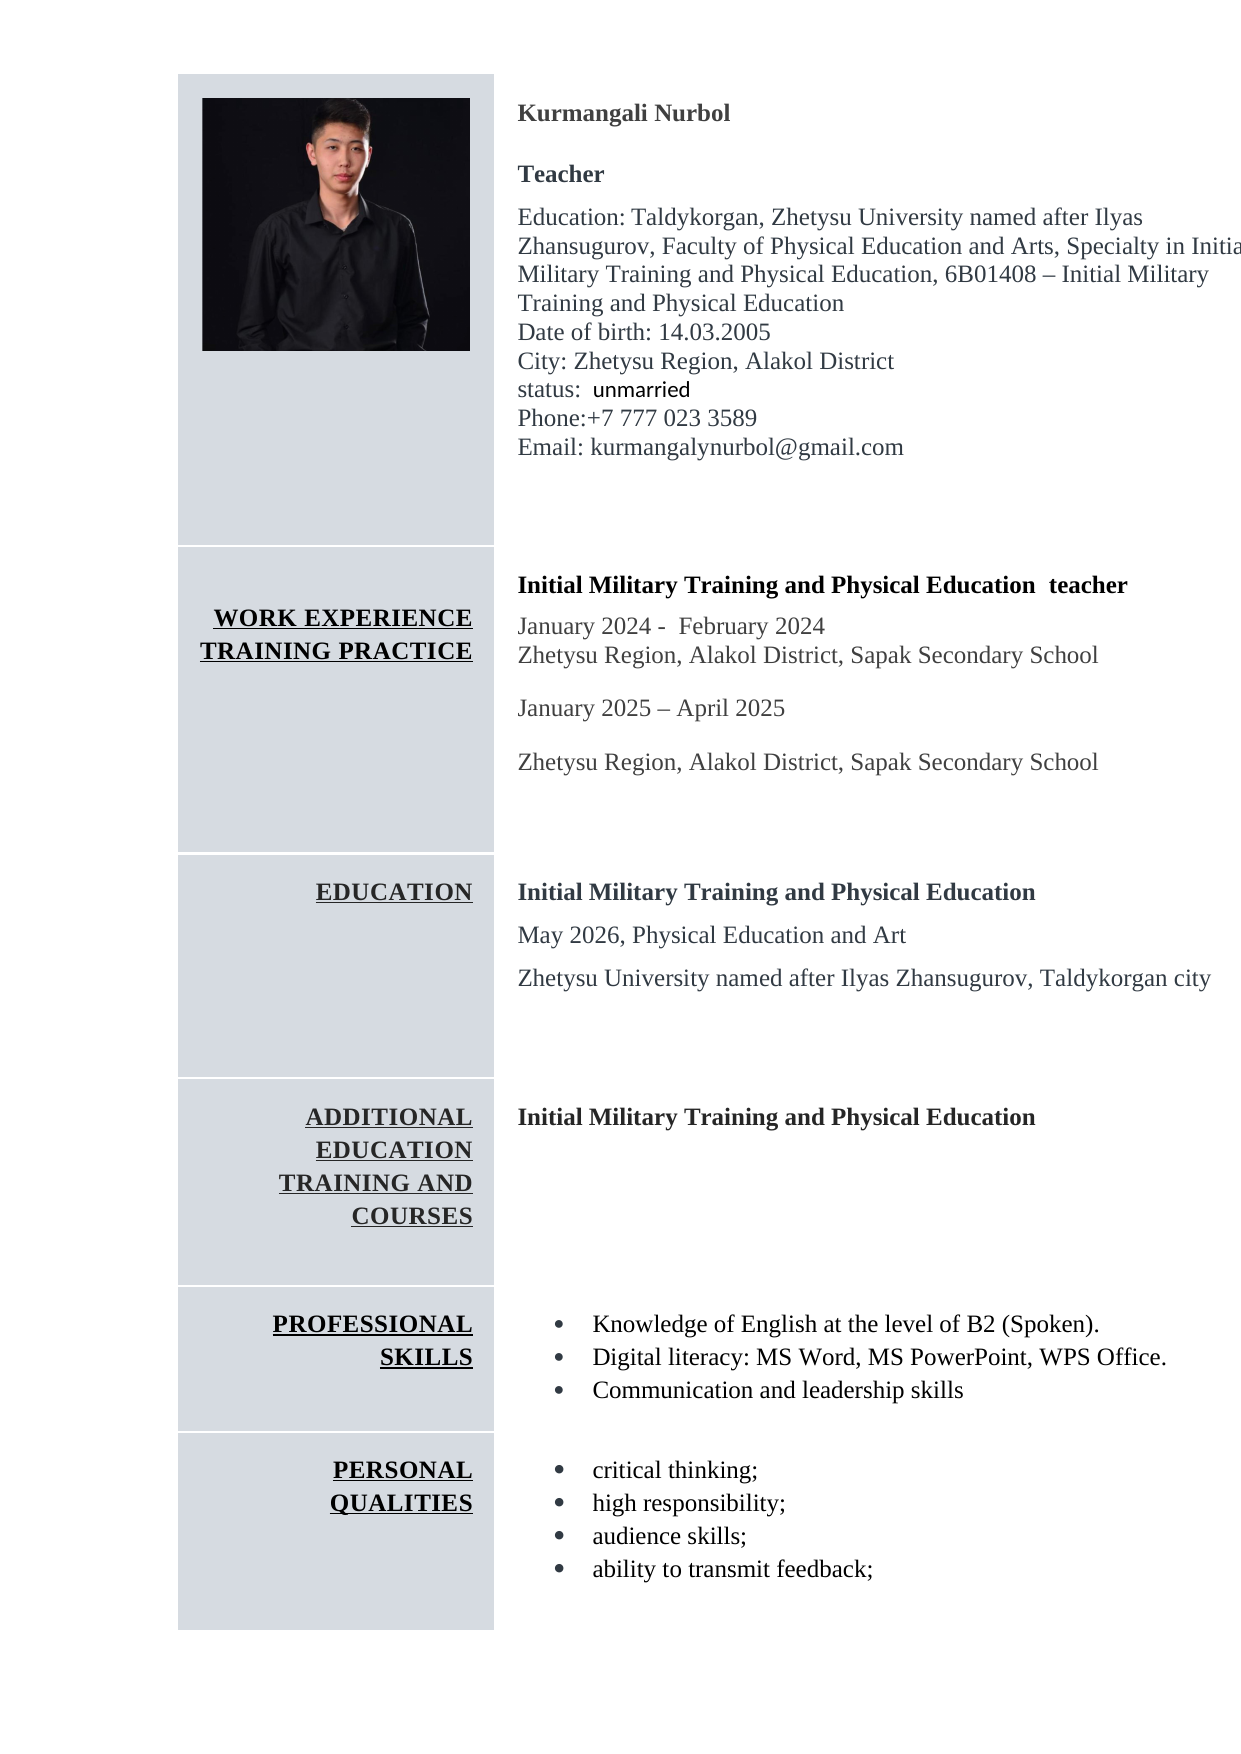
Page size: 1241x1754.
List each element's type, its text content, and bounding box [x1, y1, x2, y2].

picture [202, 98, 470, 351]
table_cell Knowledge of English at the level of B2 (Spoken). Digital literacy: MS Word, MS PowerPoint, WPS Office. Communication and leadership skills [496, 1287, 1239, 1431]
table_cell WORK EXPERIENCE TRAINING PRACTICE [178, 547, 494, 852]
table_header Kurmangali Nurbol Teacher Education: Taldykorgan, Zhetysu University named after Ilyas Zhansugurov, Faculty of Physical Education and Arts, Specialty in Initial Military Training and Physical Education, 6B01408 – Initial Military Training and Physical Education Date of birth: 14.03.2005 City: Zhetysu Region, Alakol District status: unmarried Phone:+7 777 023 3589 Email: kurmangalynurbol@gmail.com [496, 76, 1239, 545]
table_cell Initial Military Training and Physical Education [496, 1079, 1239, 1285]
table_cell PERSONAL QUALITIES [178, 1433, 494, 1630]
table_cell PROFESSIONAL SKILLS [178, 1287, 494, 1431]
table_cell ADDITIONAL EDUCATION TRAINING AND COURSES [178, 1079, 494, 1285]
table_cell Initial Military Training and Physical Education May 2026, Physical Education and Art Zhetysu University named after Ilyas Zhansugurov, Taldykorgan city [496, 855, 1239, 1077]
table_header [178, 74, 494, 545]
table_cell Initial Military Training and Physical Education teacher January 2024 - February 2024 Zhetysu Region, Alakol District, Sapak Secondary School January 2025 – April 2025 Zhetysu Region, Alakol District, Sapak Secondary School [496, 547, 1239, 852]
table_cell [496, 1433, 1239, 1630]
table_cell EDUCATION [178, 855, 494, 1077]
